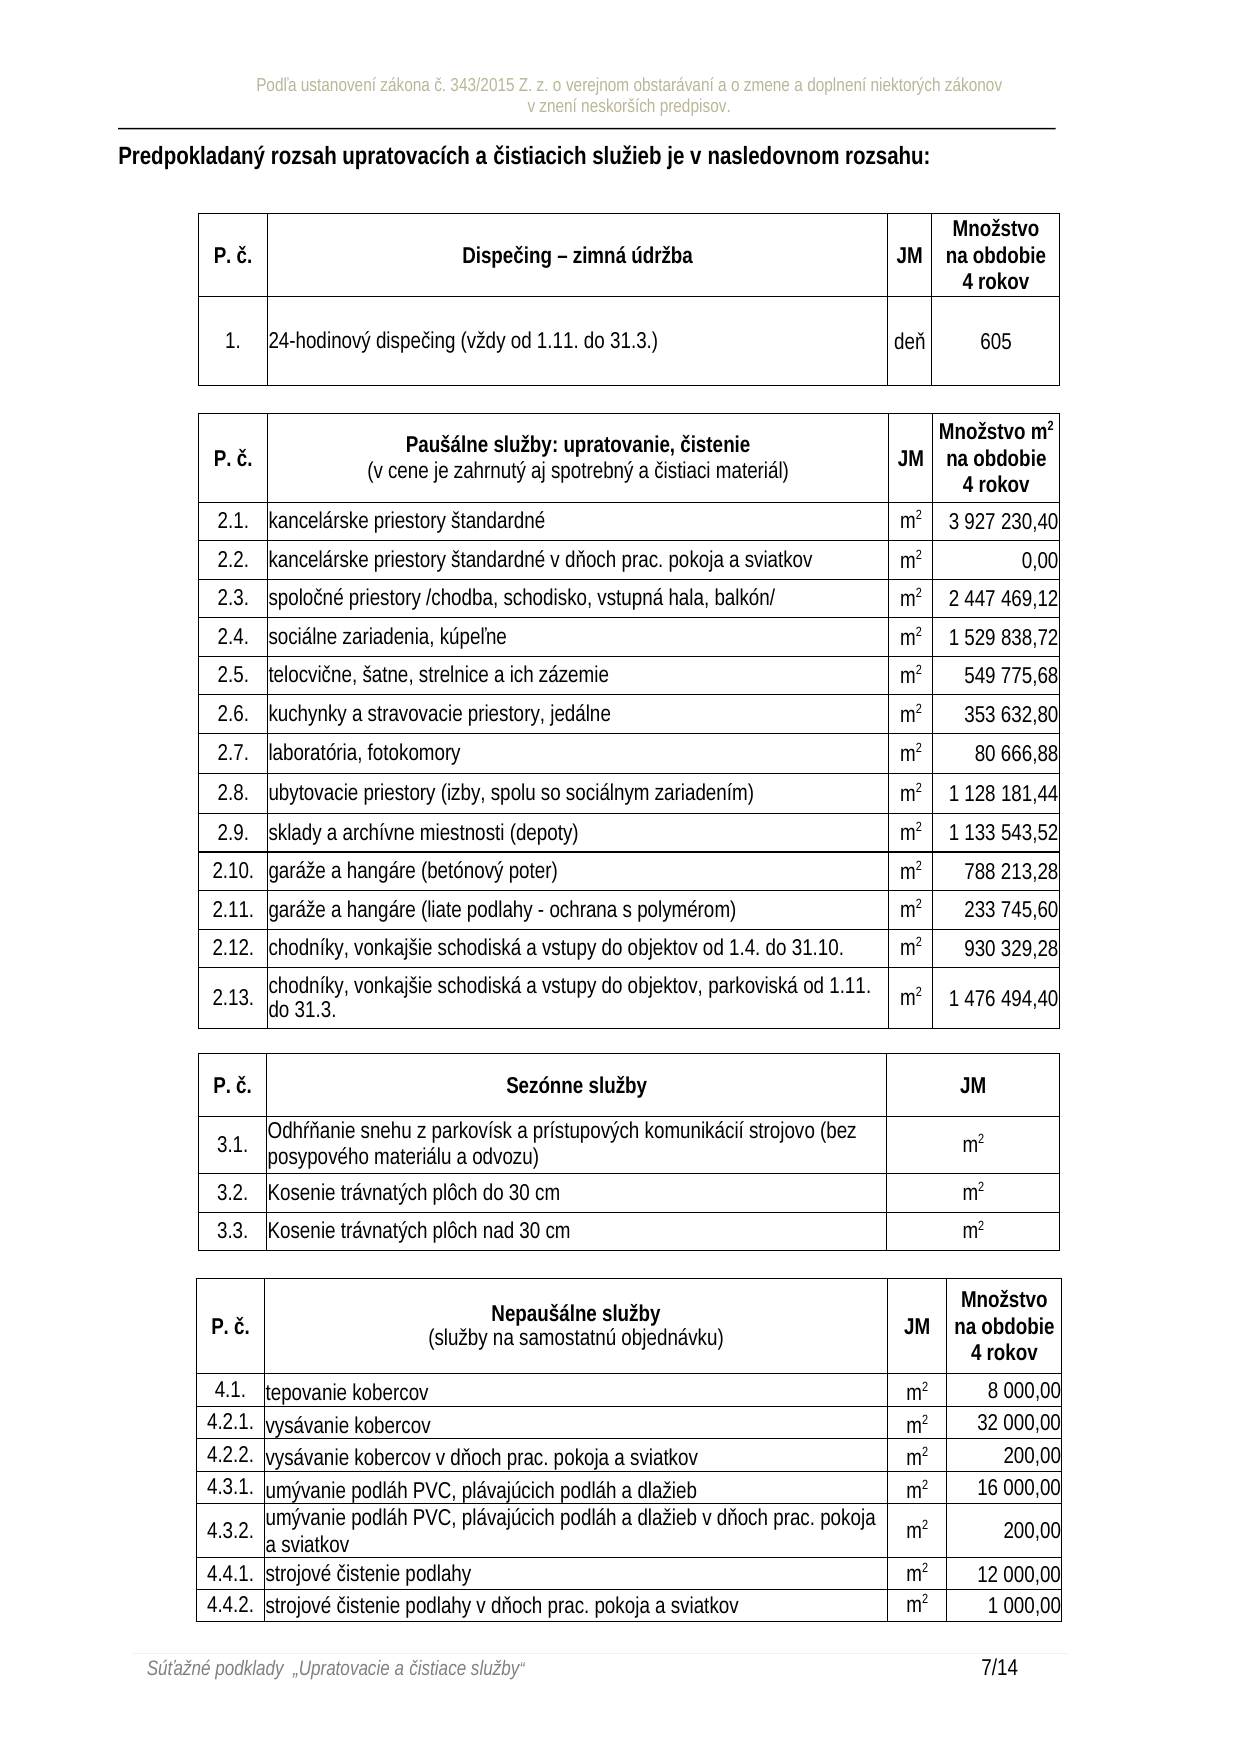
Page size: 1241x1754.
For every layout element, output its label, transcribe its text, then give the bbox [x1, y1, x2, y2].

table_cell 605 [932, 297, 1059, 385]
table_cell 2.4. [199, 618, 267, 656]
table_cell 1 000,00 [947, 1590, 1061, 1621]
table_header Množstvo m2 na obdobie 4 rokov [933, 414, 1059, 502]
table_cell 200,00 [947, 1439, 1061, 1471]
table_cell 200,00 [947, 1504, 1061, 1557]
table_cell 4.2.1. [197, 1407, 264, 1438]
table_cell spoločné priestory /chodba, schodisko, vstupná hala, balkón/ [268, 580, 888, 617]
table_cell 2 447 469,12 [933, 580, 1059, 617]
table_cell deň [888, 297, 931, 385]
table_cell laboratória, fotokomory [268, 734, 888, 773]
table_cell 788 213,28 [933, 853, 1059, 890]
table_cell kancelárske priestory štandardné v dňoch prac. pokoja a sviatkov [268, 541, 888, 579]
table_cell 4.3.1. [197, 1472, 264, 1503]
table_cell 2.9. [199, 814, 267, 851]
table_cell sklady a archívne miestnosti (depoty) [268, 814, 888, 851]
table_header P. č. [199, 214, 267, 296]
table_cell 1 133 543,52 [933, 814, 1059, 851]
table_cell Kosenie trávnatých plôch nad 30 cm [267, 1213, 886, 1250]
table_cell m2 [889, 657, 932, 694]
table_cell m2 [889, 503, 932, 540]
table_header JM [887, 1054, 1059, 1116]
table_cell 16 000,00 [947, 1472, 1061, 1503]
table_cell 2.10. [199, 853, 267, 890]
table_cell m2 [889, 580, 932, 617]
table_cell m2 [888, 1374, 946, 1406]
table_cell m2 [888, 1439, 946, 1471]
table_cell 80 666,88 [933, 734, 1059, 773]
table_header P. č. [199, 414, 267, 502]
table_cell umývanie podláh PVC, plávajúcich podláh a dlažieb [265, 1472, 887, 1503]
table_cell 4.1. [197, 1374, 264, 1406]
table_cell 549 775,68 [933, 657, 1059, 694]
table_cell m2 [889, 891, 932, 928]
table_cell 2.13. [199, 968, 267, 1028]
table_cell 2.8. [199, 774, 267, 813]
table_cell Kosenie trávnatých plôch do 30 cm [267, 1174, 886, 1212]
table_cell 4.4.1. [197, 1558, 264, 1589]
table_cell strojové čistenie podlahy [265, 1558, 887, 1589]
table_cell m2 [889, 814, 932, 851]
table_cell tepovanie kobercov [265, 1374, 887, 1406]
text Predpokladaný rozsah upratovacích a čistiacich služieb je v nasledovnom rozsahu: [118, 141, 1140, 169]
table_cell m2 [889, 618, 932, 656]
table_cell m2 [888, 1590, 946, 1621]
table_cell m2 [887, 1213, 1059, 1250]
table_cell 1 476 494,40 [933, 968, 1059, 1028]
table_cell 4.2.2. [197, 1439, 264, 1471]
table_cell m2 [889, 853, 932, 890]
table_cell chodníky, vonkajšie schodiská a vstupy do objektov, parkoviská od 1.11. do 31.3. [268, 968, 888, 1028]
table_header Množstvo na obdobie 4 rokov [947, 1279, 1061, 1373]
table_cell m2 [888, 1558, 946, 1589]
table_cell 2.5. [199, 657, 267, 694]
table_cell 1. [199, 297, 267, 385]
table_cell 353 632,80 [933, 695, 1059, 733]
table_cell ubytovacie priestory (izby, spolu so sociálnym zariadením) [268, 774, 888, 813]
table_cell m2 [887, 1117, 1059, 1173]
table_cell 0,00 [933, 541, 1059, 579]
table_cell 2.12. [199, 930, 267, 967]
table_header P. č. [199, 1054, 266, 1116]
table_cell 233 745,60 [933, 891, 1059, 928]
table_cell kancelárske priestory štandardné [268, 503, 888, 540]
table_cell 12 000,00 [947, 1558, 1061, 1589]
table_cell 3.3. [199, 1213, 266, 1250]
table_cell 2.3. [199, 580, 267, 617]
table_cell vysávanie kobercov [265, 1407, 887, 1438]
table_cell 4.3.2. [197, 1504, 264, 1557]
table_cell garáže a hangáre (liate podlahy - ochrana s polymérom) [268, 891, 888, 928]
table_cell 32 000,00 [947, 1407, 1061, 1438]
table_header Dispečing – zimná údržba [268, 214, 887, 296]
table_header JM [888, 1279, 946, 1373]
table_cell 2.2. [199, 541, 267, 579]
table_cell umývanie podláh PVC, plávajúcich podláh a dlažieb v dňoch prac. pokoja a sviatkov [265, 1504, 887, 1557]
table_cell m2 [888, 1504, 946, 1557]
table_cell Odhŕňanie snehu z parkovísk a prístupových komunikácií strojovo (bez posypového materiálu a odvozu) [267, 1117, 886, 1173]
table_cell vysávanie kobercov v dňoch prac. pokoja a sviatkov [265, 1439, 887, 1471]
table_header JM [888, 214, 931, 296]
table_cell 3 927 230,40 [933, 503, 1059, 540]
table_header P. č. [197, 1279, 264, 1373]
table_cell m2 [889, 968, 932, 1028]
table_cell 930 329,28 [933, 930, 1059, 967]
table_cell m2 [889, 541, 932, 579]
table_cell 2.7. [199, 734, 267, 773]
table_header JM [889, 414, 932, 502]
table_cell m2 [888, 1472, 946, 1503]
table_cell 3.2. [199, 1174, 266, 1212]
table_cell 1 128 181,44 [933, 774, 1059, 813]
table_cell m2 [889, 774, 932, 813]
table_header Množstvo na obdobie 4 rokov [932, 214, 1059, 296]
table_cell 4.4.2. [197, 1590, 264, 1621]
table_cell m2 [889, 695, 932, 733]
table_cell 2.11. [199, 891, 267, 928]
table_cell 2.6. [199, 695, 267, 733]
table_cell sociálne zariadenia, kúpeľne [268, 618, 888, 656]
table_cell kuchynky a stravovacie priestory, jedálne [268, 695, 888, 733]
table_cell 3.1. [199, 1117, 266, 1173]
table_header Paušálne služby: upratovanie, čistenie (v cene je zahrnutý aj spotrebný a čistiaci materiál) [268, 414, 888, 502]
table_header Sezónne služby [267, 1054, 886, 1116]
table_cell m2 [889, 930, 932, 967]
table_cell garáže a hangáre (betónový poter) [268, 853, 888, 890]
table_cell telocvične, šatne, strelnice a ich zázemie [268, 657, 888, 694]
table_cell 8 000,00 [947, 1374, 1061, 1406]
table_cell 1 529 838,72 [933, 618, 1059, 656]
table_cell m2 [887, 1174, 1059, 1212]
table_cell 24-hodinový dispečing (vždy od 1.11. do 31.3.) [268, 297, 887, 385]
table_cell strojové čistenie podlahy v dňoch prac. pokoja a sviatkov [265, 1590, 887, 1621]
table_cell chodníky, vonkajšie schodiská a vstupy do objektov od 1.4. do 31.10. [268, 930, 888, 967]
table_cell m2 [889, 734, 932, 773]
table_cell m2 [888, 1407, 946, 1438]
table_cell 2.1. [199, 503, 267, 540]
table_header Nepaušálne služby (služby na samostatnú objednávku) [265, 1279, 887, 1373]
